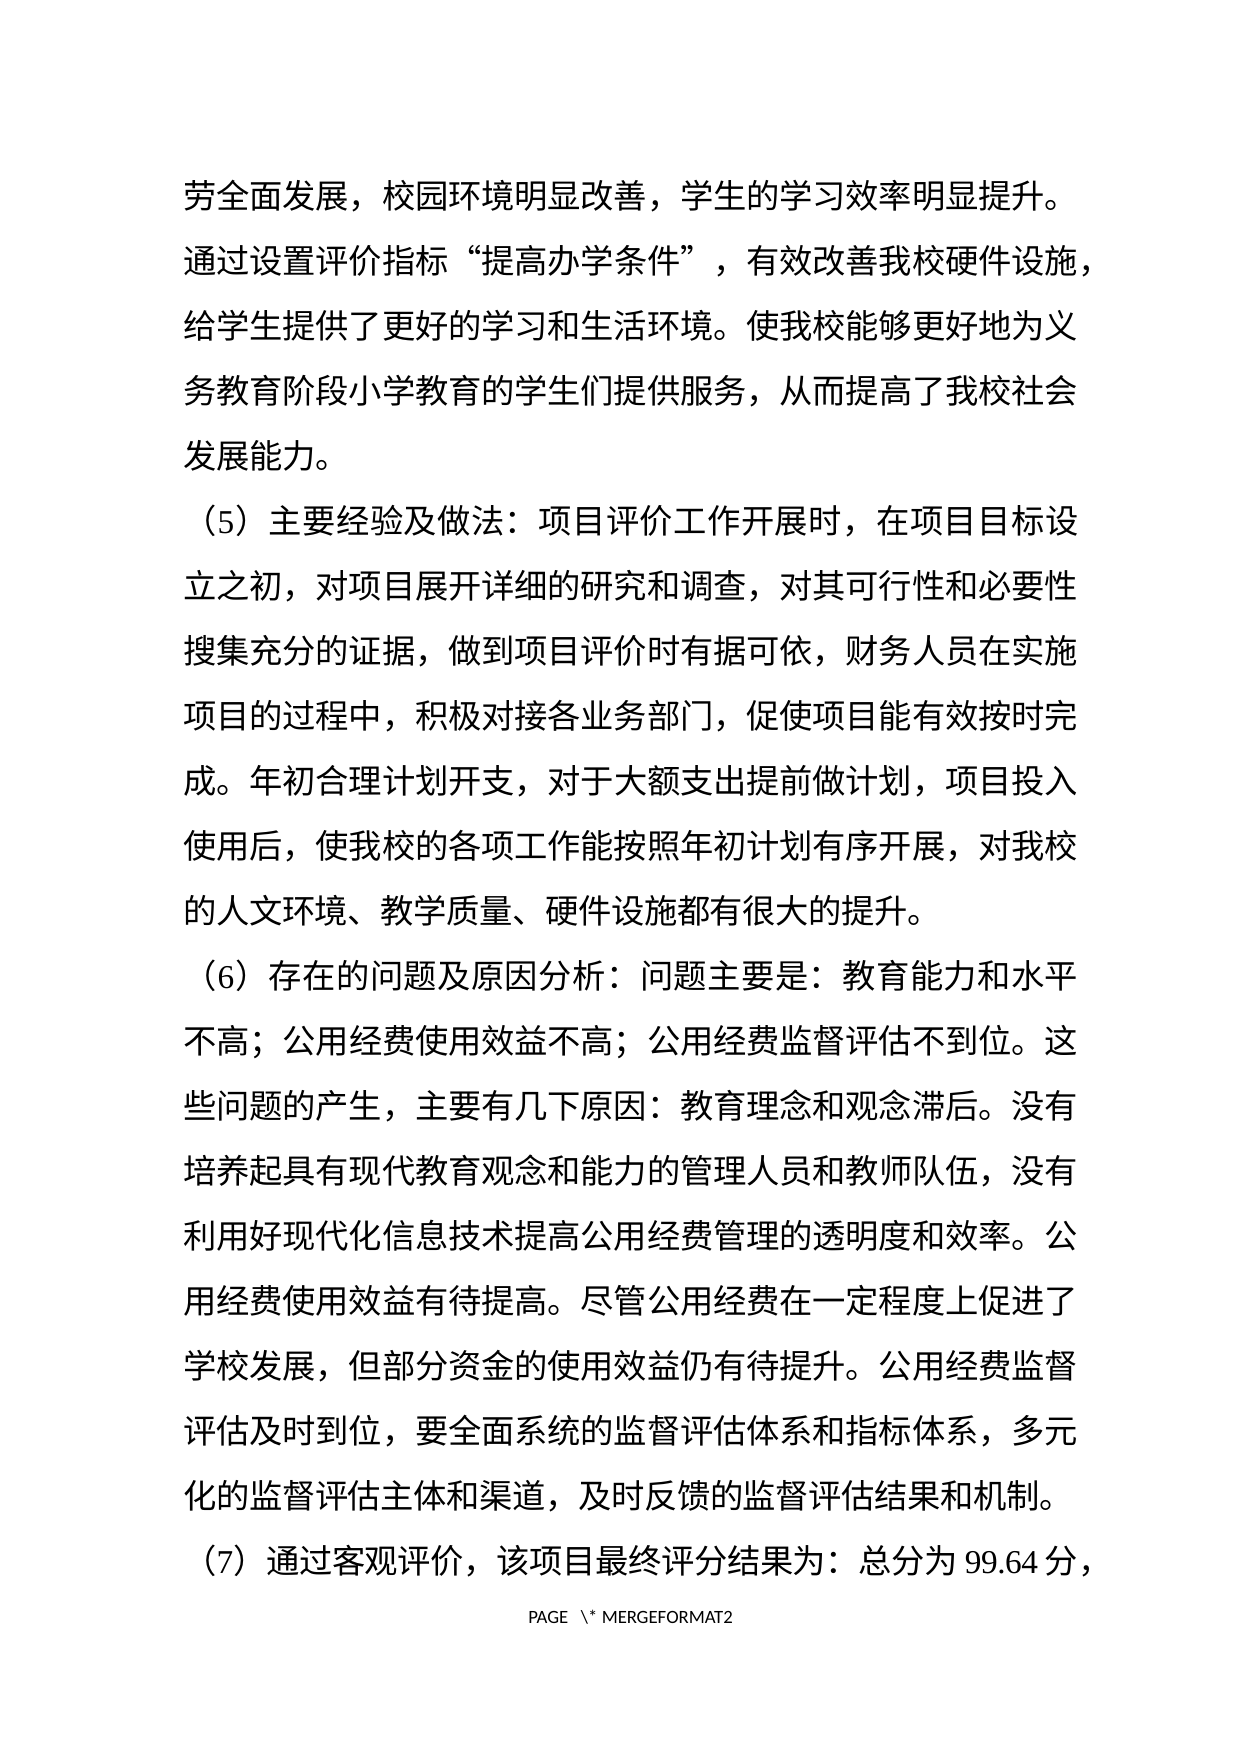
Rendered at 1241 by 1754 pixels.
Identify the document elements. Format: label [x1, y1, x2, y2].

text [183, 162, 1078, 1592]
